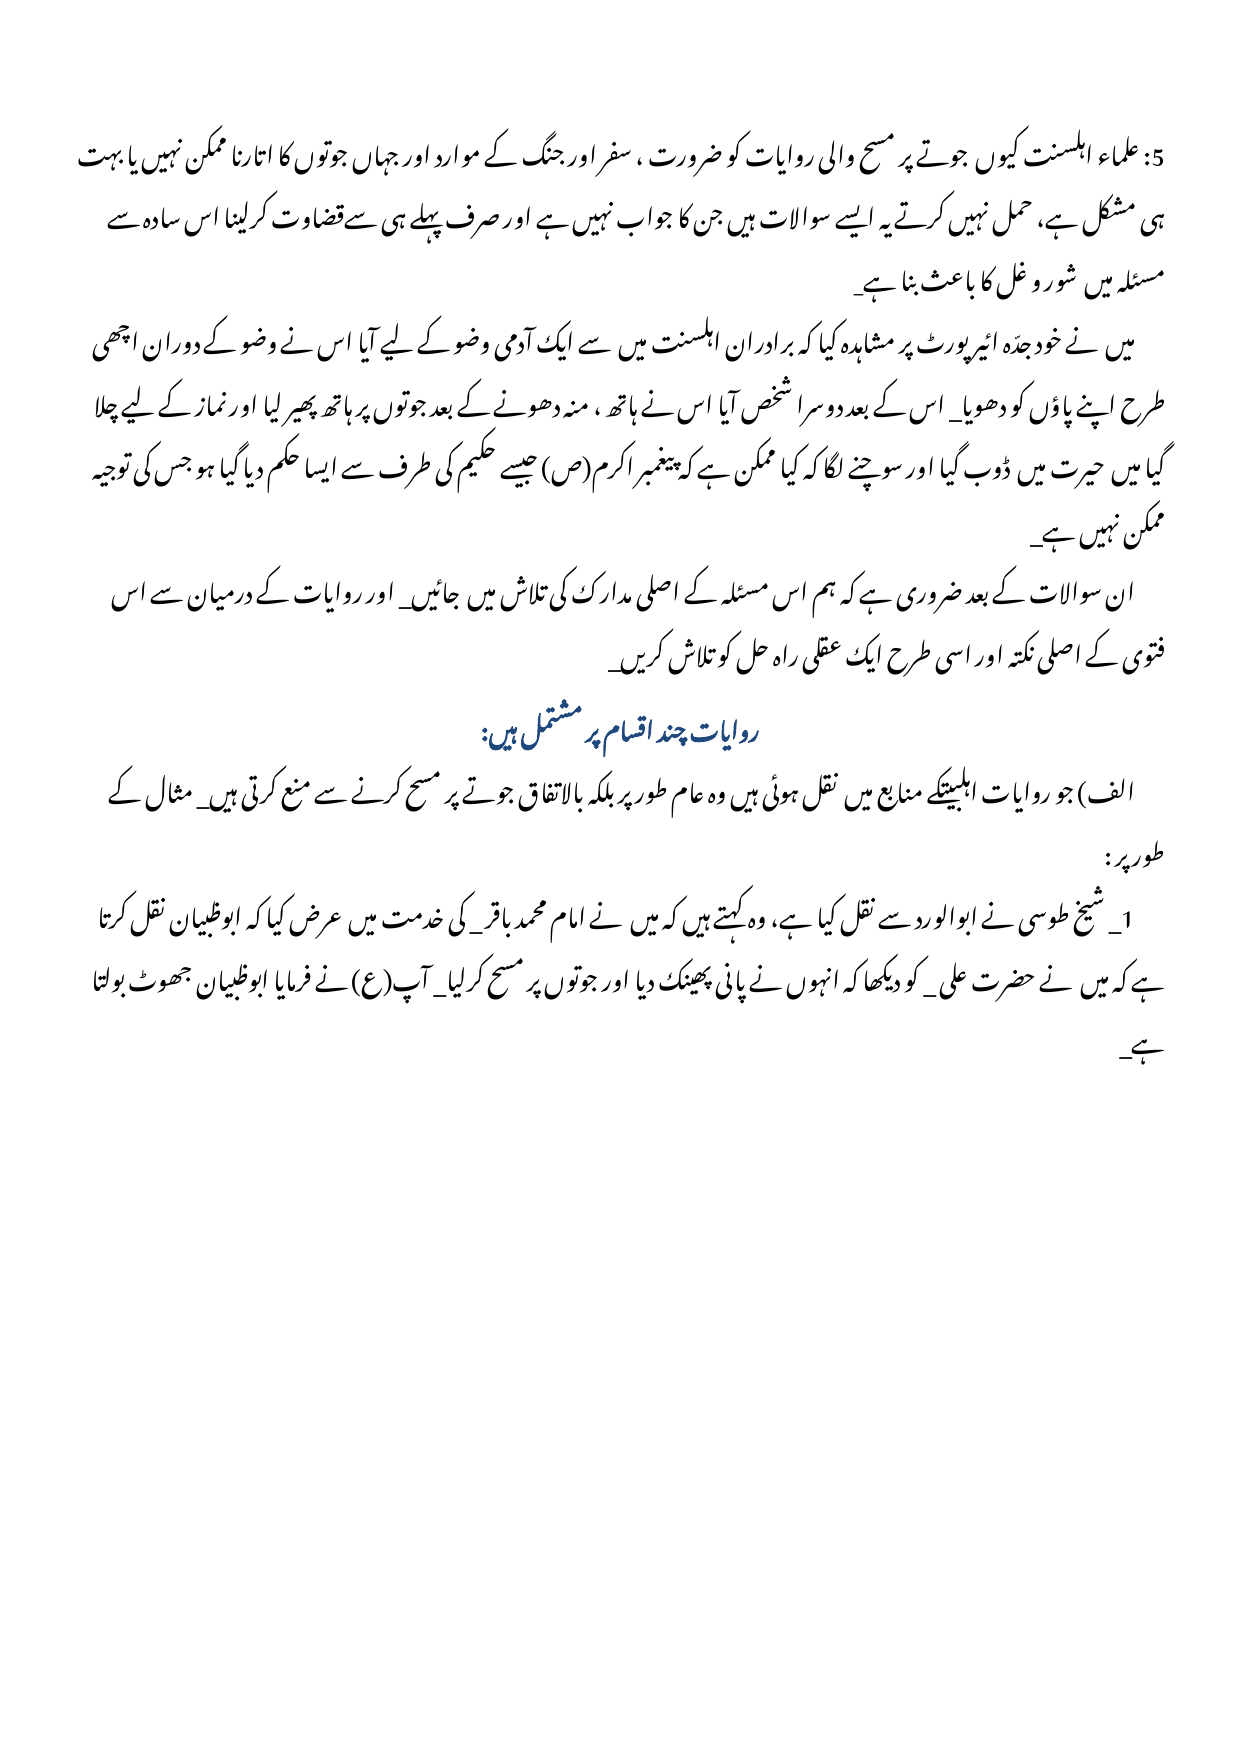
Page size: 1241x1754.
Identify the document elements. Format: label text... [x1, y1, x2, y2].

subtitle روایات چند اقسام پر مشتمل ہیں: [75, 694, 1165, 756]
text میں نے خود جدّہ ائیر پورٹ پر مشاہدہ کیا کہ برادران اہلسنت میں سے ایک آدمی وضو کے لیے آیا اس نے وضو کے دوران اچھی طرح اپنے پاؤں کو دھویا_ اس کے بعد دوسرا شخص آیا اس نے ہاتھ ، منہ دھونے کے بعد جوتوں پر ہاتھ پھیر لیا اور نماز کے لیے چلا گیا میں حیرت میں ڈوب گیا اور سوچنے لگا کہ کیا ممکن ہے کہ پیغمبر اکرم(ص) جیسے حکیم کی طرف سے ایسا حکم دیا گیا ہو جس کی توجیہ ممکن نہیں ہے_ [75, 306, 1165, 556]
text 1_ شیخ طوسی نے ابوالورد سے نقل کیا ہے، وہ کہتے ہیں کہ میں نے امام محمد باقر _ کی خدمت میں عرض کیا کہ ابوظبیان نقل کرتا ہے کہ میں نے حضرت علی _ کو دیکھا کہ انہوں نے پانی پھینک دیا اور جوتوں پر مسح کرلیا_ آپ(ع) نے فرمایا ابوظبیان جھوٹ بولتا ہے_ [75, 881, 1165, 1069]
text الف) جو روایات اہلبیتکے منابع میں نقل ہوئی ہیں وہ عام طور پر بلکہ بالاتفاق جوتے پر مسح کرنے سے منع کرتی ہیں_ مثال کے طور پر : [75, 756, 1165, 881]
text ان سوالات کے بعد ضروری ہے کہ ہم اس مسئلہ کے اصلی مدارک کی تلاش میں جائیں_ اور روایات کے درمیان سے اس فتوی کے اصلی نکتہ اور اسی طرح ایک عقلی راہ حل کو تلاش کریں_ [75, 556, 1165, 681]
text 5: علماء اہلسنت کیوں جوتے پر مسح والی روایات کو ضرورت ، سفر اور جنگ کے موارد اور جہاں جوتوں کا اتارنا ممکن نہیں یا بہت ہی مشکل ہے، حمل نہیں کرتے یہ ایسے سوالات ہیں جن کا جواب نہیں ہے اور صرف پہلے ہی سےقضاوت کرلینا اس سادہ سے مسئلہ میں شور و غل کا باعث بنا ہے_ [75, 119, 1165, 306]
